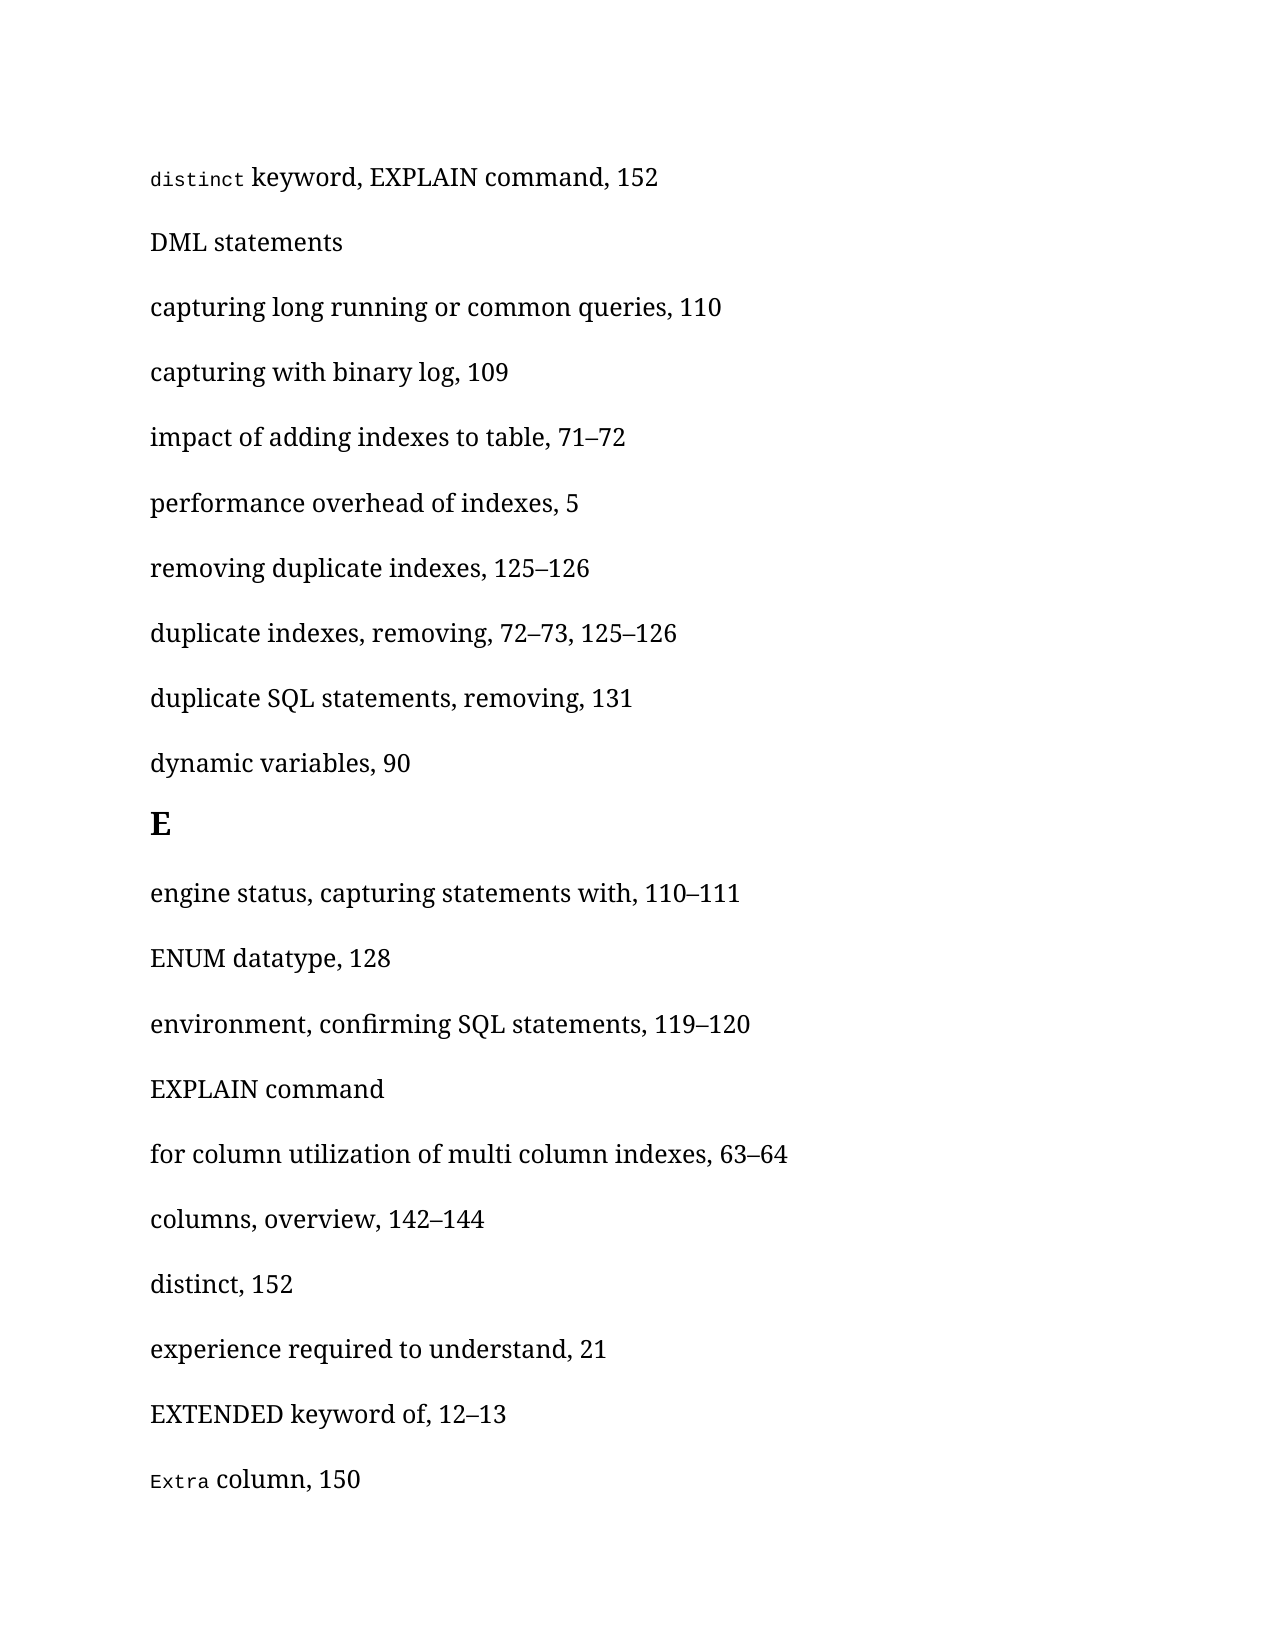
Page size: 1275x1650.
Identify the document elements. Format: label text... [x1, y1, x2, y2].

text E [150, 801, 1125, 845]
text dynamic variables, 90 [150, 736, 1125, 780]
text capturing with binary log, 109 [150, 345, 1125, 389]
text for column utilization of multi column indexes, 63–64 [150, 1127, 1125, 1171]
text performance overhead of indexes, 5 [150, 476, 1125, 519]
text engine status, capturing statements with, 110–111 [150, 866, 1125, 910]
text distinct keyword, EXPLAIN command, 152 [150, 150, 1125, 194]
text EXTENDED keyword of, 12–13 [150, 1387, 1125, 1431]
text duplicate indexes, removing, 72–73, 125–126 [150, 606, 1125, 649]
text columns, overview, 142–144 [150, 1192, 1125, 1236]
text duplicate SQL statements, removing, 131 [150, 671, 1125, 714]
text distinct, 152 [150, 1257, 1125, 1301]
text impact of adding indexes to table, 71–72 [150, 410, 1125, 454]
text experience required to understand, 21 [150, 1322, 1125, 1366]
text EXPLAIN command [150, 1062, 1125, 1105]
text DML statements [150, 215, 1125, 259]
text capturing long running or common queries, 110 [150, 280, 1125, 324]
text removing duplicate indexes, 125–126 [150, 541, 1125, 584]
text environment, confirming SQL statements, 119–120 [150, 997, 1125, 1040]
text ENUM datatype, 128 [150, 931, 1125, 975]
text Extra column, 150 [150, 1452, 1125, 1496]
